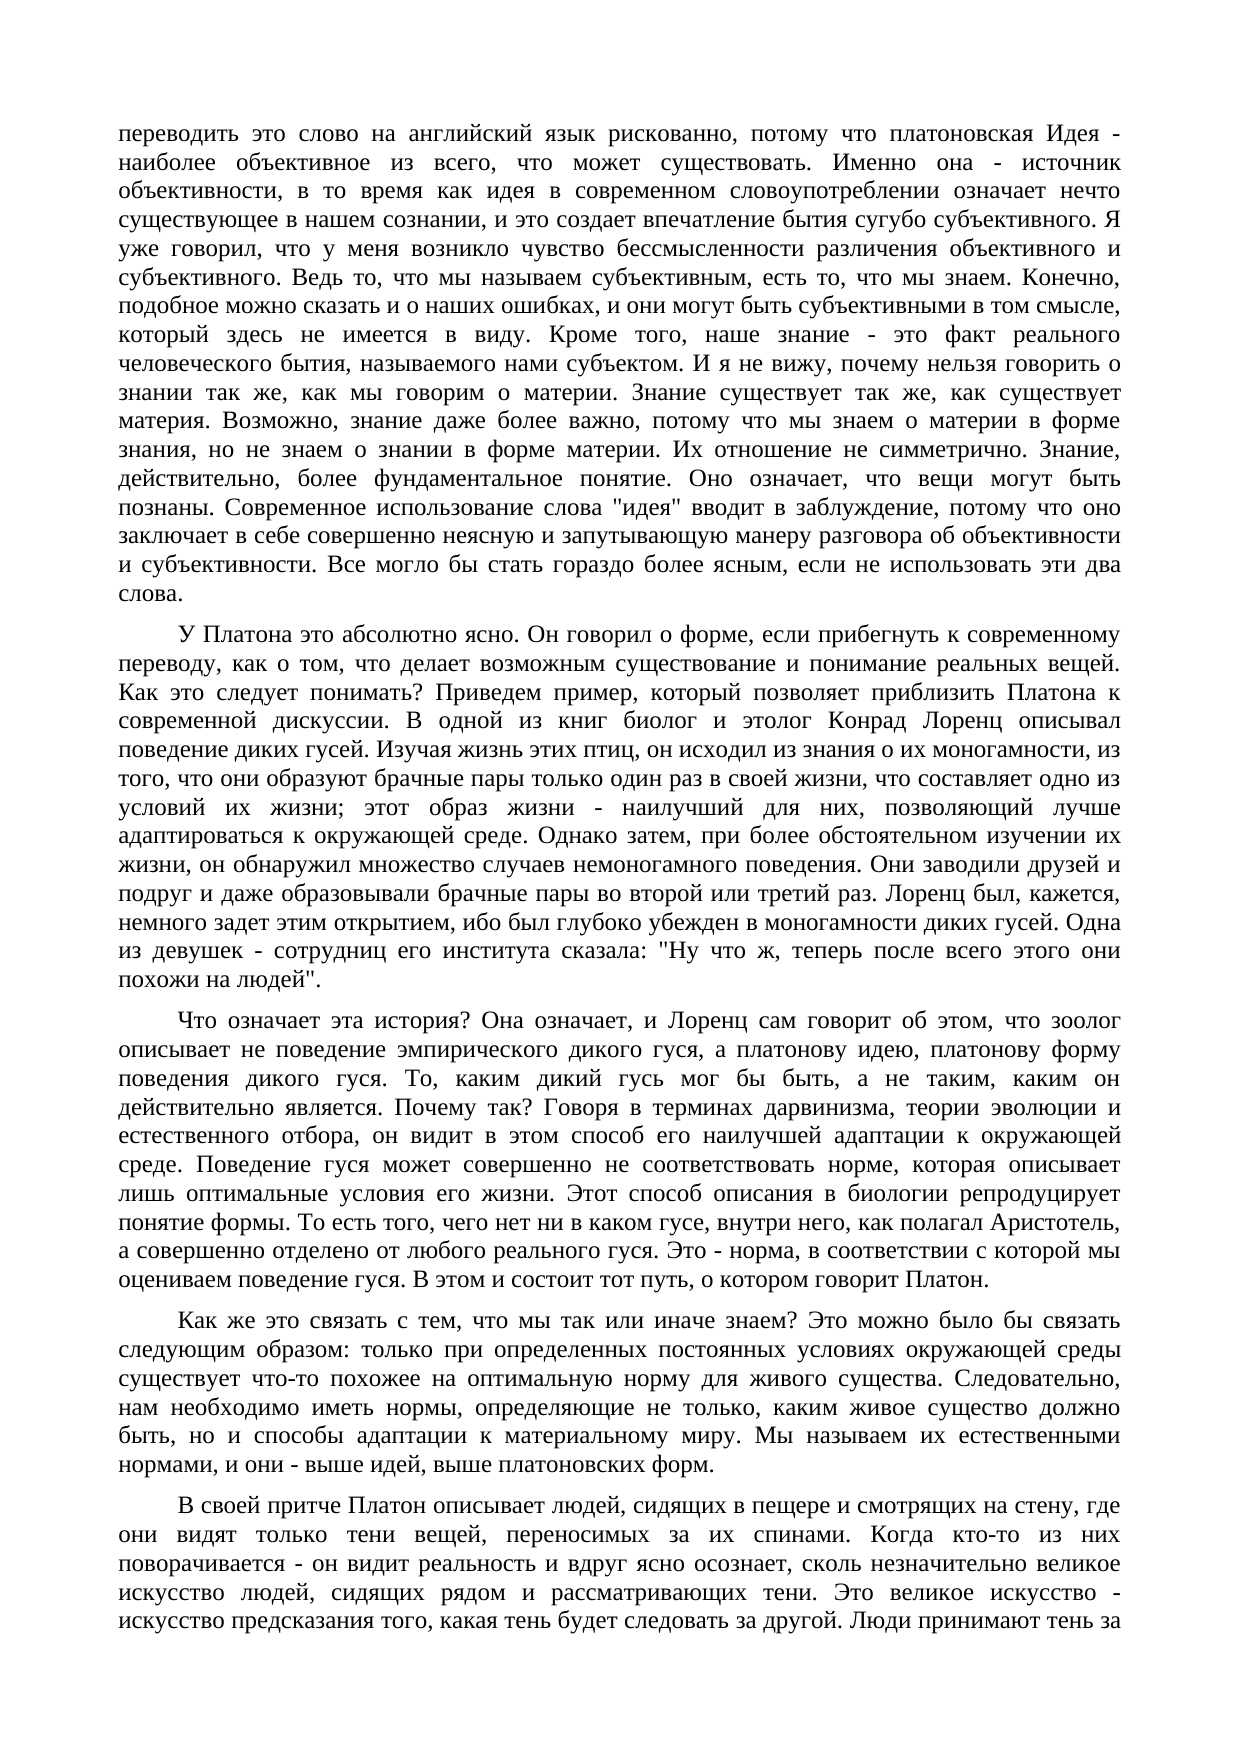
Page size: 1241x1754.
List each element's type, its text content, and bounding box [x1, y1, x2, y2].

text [118, 1491, 1122, 1634]
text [118, 118, 1122, 607]
text Что означает эта история? Она означает, и Лоренц сам говорит об этом, что зоолог описывает не поведение эмпирического дикого гуся, а платонову идею, платонову форму поведения дикого гуся. То, каким дикий гусь мог бы быть, а не таким, каким он действительно является. Почему так? Говоря в терминах дарвинизма, теории эволюции и естественного отбора, он видит в этом способ его наилучшей адаптации к окружающей среде. Поведение гуся может совершенно не соответствовать норме, которая описывает лишь оптимальные условия его жизни. Этот способ описания в биологии репродуцирует понятие формы. То есть того, чего нет ни в каком гусе, внутри него, как полагал Аристотель, а совершенно отделено от любого реального гуся. Это - норма, в соответствии с которой мы оцениваем поведение гуся. В этом и состоит тот путь, о котором говорит Платон. [118, 1006, 1122, 1293]
text У Платона это абсолютно ясно. Он говорил о форме, если прибегнуть к современному переводу, как о том, что делает возможным существование и понимание реальных вещей. Как это следует понимать? Приведем пример, который позволяет приблизить Платона к современной дискуссии. В одной из книг биолог и этолог Конрад Лоренц описывал поведение диких гусей. Изучая жизнь этих птиц, он исходил из знания о их моногамности, из того, что они образуют брачные пары только один раз в своей жизни, что составляет одно из условий их жизни; этот образ жизни - наилучший для них, позволяющий лучше адаптироваться к окружающей среде. Однако затем, при более обстоятельном изучении их жизни, он обнаружил множество случаев немоногамного поведения. Они заводили друзей и подруг и даже образовывали брачные пары во второй или третий раз. Лоренц был, кажется, немного задет этим открытием, ибо был глубоко убежден в моногамности диких гусей. Одна из девушек - сотрудниц его института сказала: "Ну что ж, теперь после всего этого они похожи на людей". [118, 619, 1122, 993]
text Как же это связать с тем, что мы так или иначе знаем? Это можно было бы связать следующим образом: только при определенных постоянных условиях окружающей среды существует что-то похожее на оптимальную норму для живого существа. Следовательно, нам необходимо иметь нормы, определяющие не только, каким живое существо должно быть, но и способы адаптации к материальному миру. Мы называем их естественными нормами, и они - выше идей, выше платоновских форм. [118, 1306, 1122, 1478]
